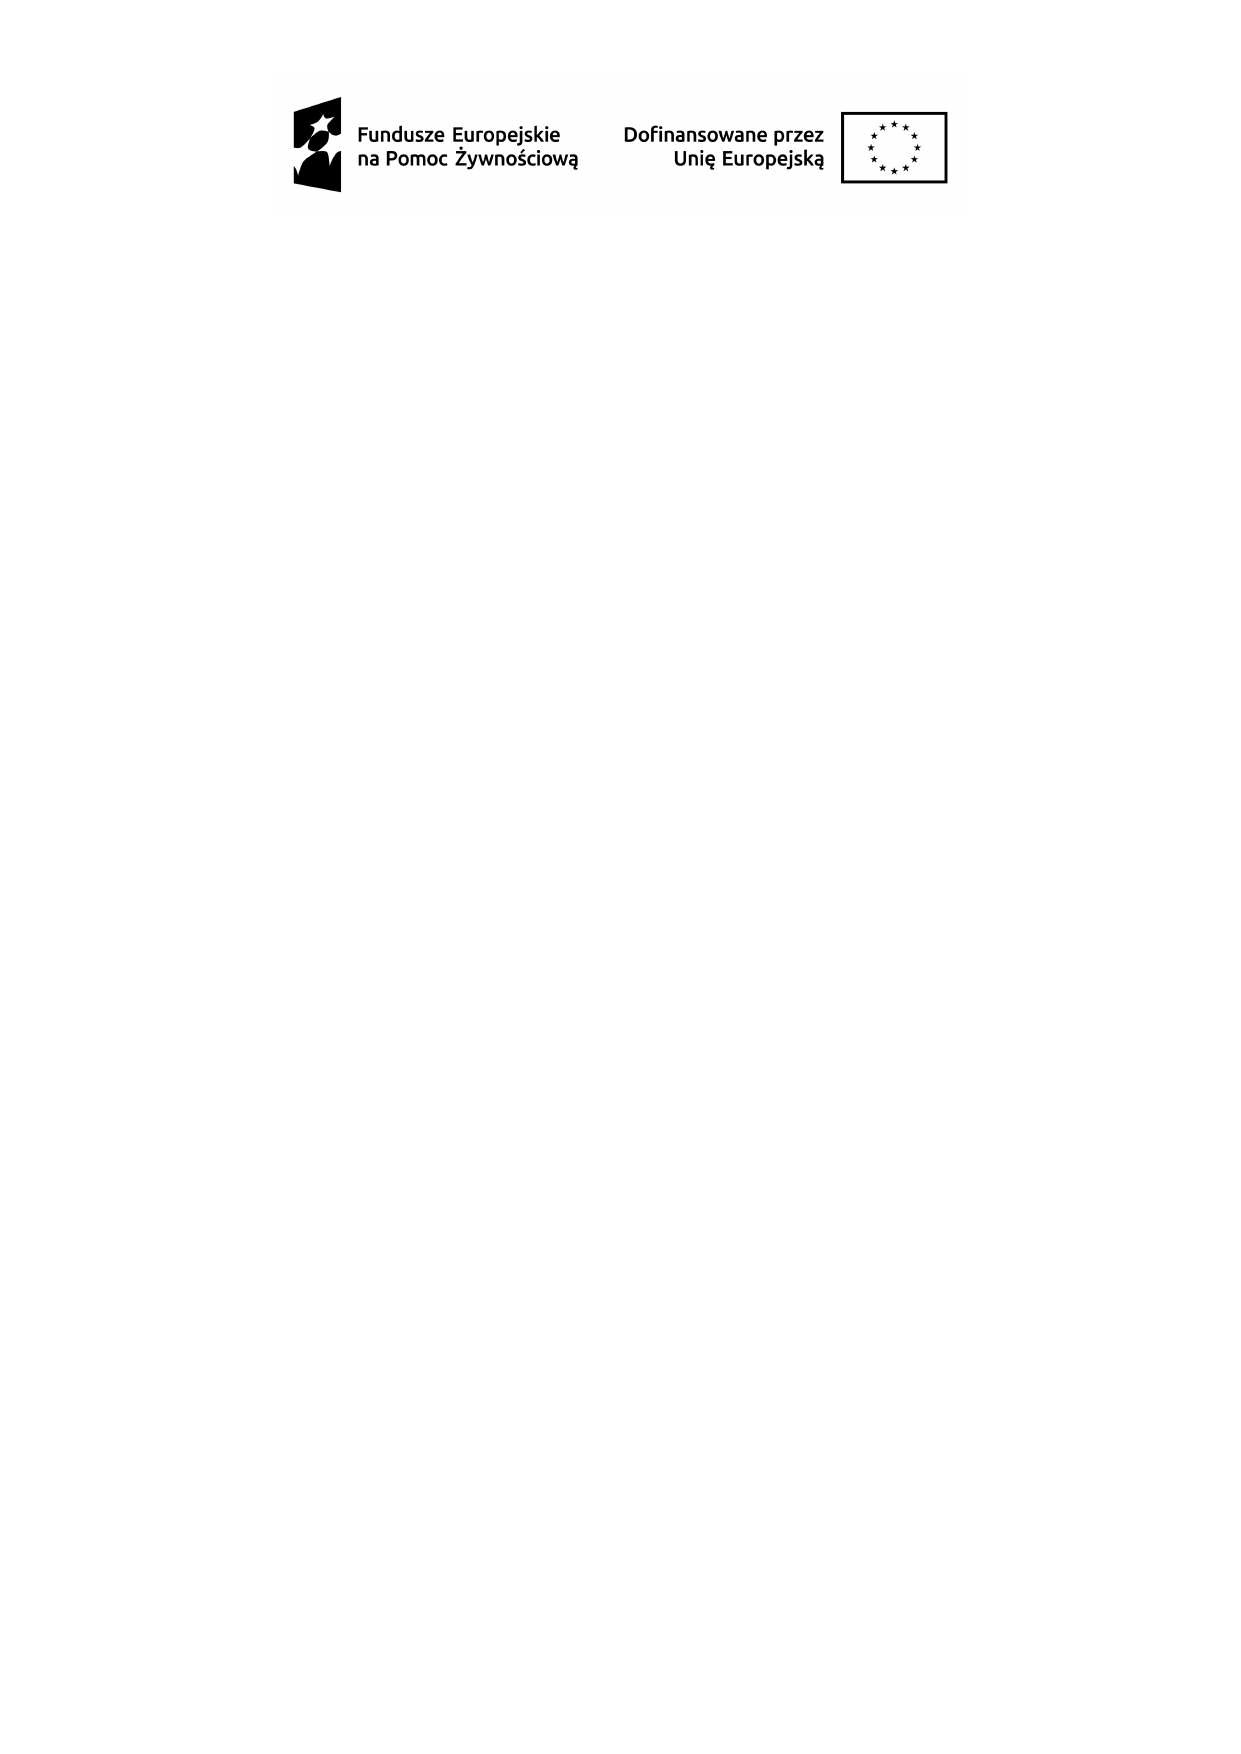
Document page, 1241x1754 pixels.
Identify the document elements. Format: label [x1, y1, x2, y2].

picture [270, 73, 970, 216]
